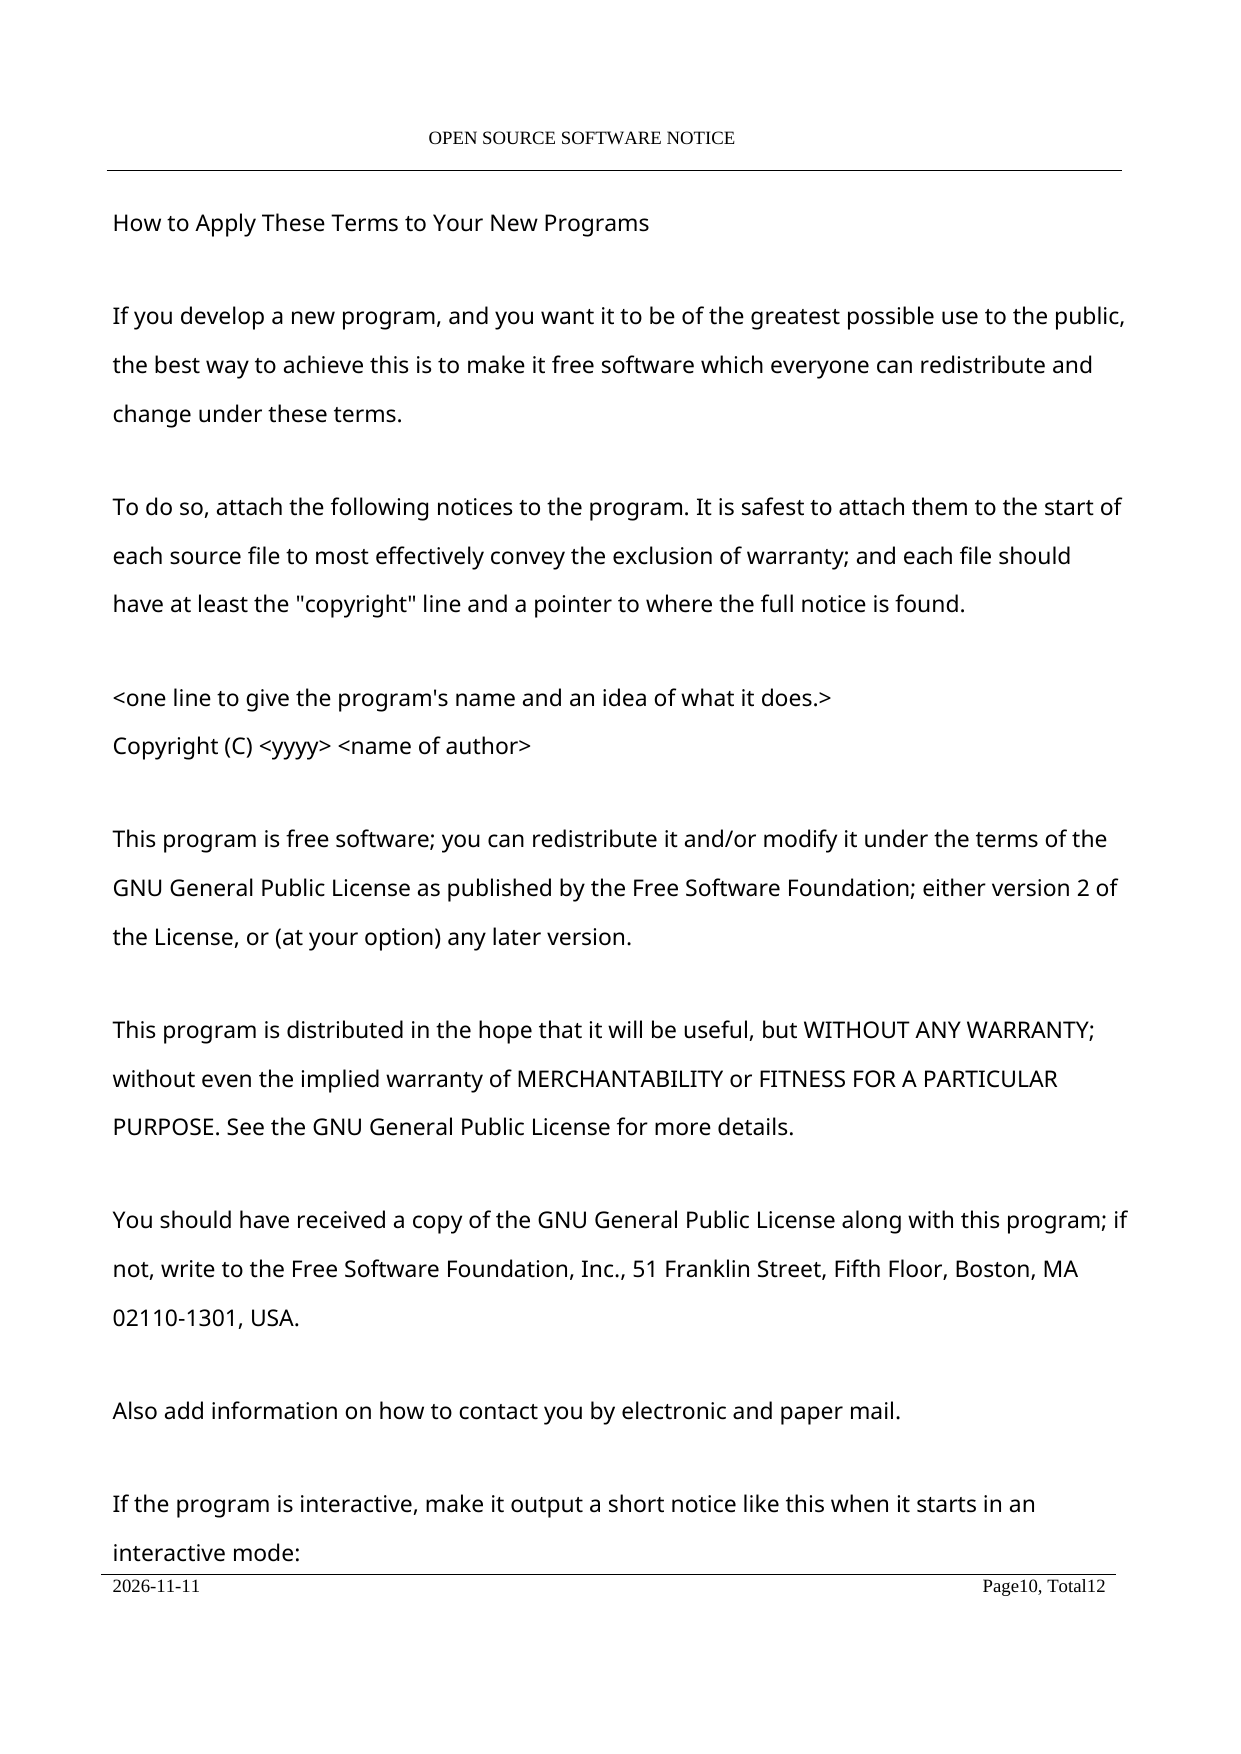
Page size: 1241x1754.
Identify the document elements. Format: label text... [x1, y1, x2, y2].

text Also add information on how to contact you by electronic and paper mail. [112, 1394, 1128, 1427]
text This program is distributed in the hope that it will be useful, but WITHOUT ANY WARRANTY; without even the implied warranty of MERCHANTABILITY or FITNESS FOR A PARTICULAR PURPOSE. See the GNU General Public License for more details. [112, 1013, 1128, 1143]
text If you develop a new program, and you want it to be of the greatest possible use to the public, the best way to achieve this is to make it free software which everyone can redistribute and change under these terms. [112, 299, 1128, 429]
text To do so, attach the following notices to the program. It is safest to attach them to the start of each source file to most effectively convey the exclusion of warranty; and each file should have at least the "copyright" line and a pointer to where the full notice is found. [112, 490, 1128, 620]
text If the program is interactive, make it output a short notice like this when it starts in an interactive mode: [112, 1488, 1128, 1569]
text This program is free software; you can redistribute it and/or modify it under the terms of the GNU General Public License as published by the Free Software Foundation; either version 2 of the License, or (at your option) any later version. [112, 822, 1128, 952]
text Copyright (C) <yyyy> <name of author> [112, 729, 1128, 762]
text How to Apply These Terms to Your New Programs [112, 206, 1128, 239]
text You should have received a copy of the GNU General Public License along with this program; if not, write to the Free Software Foundation, Inc., 51 Franklin Street, Fifth Floor, Boston, MA 02110-1301, USA. [112, 1204, 1128, 1334]
text <one line to give the program's name and an idea of what it does.> [112, 681, 1128, 713]
